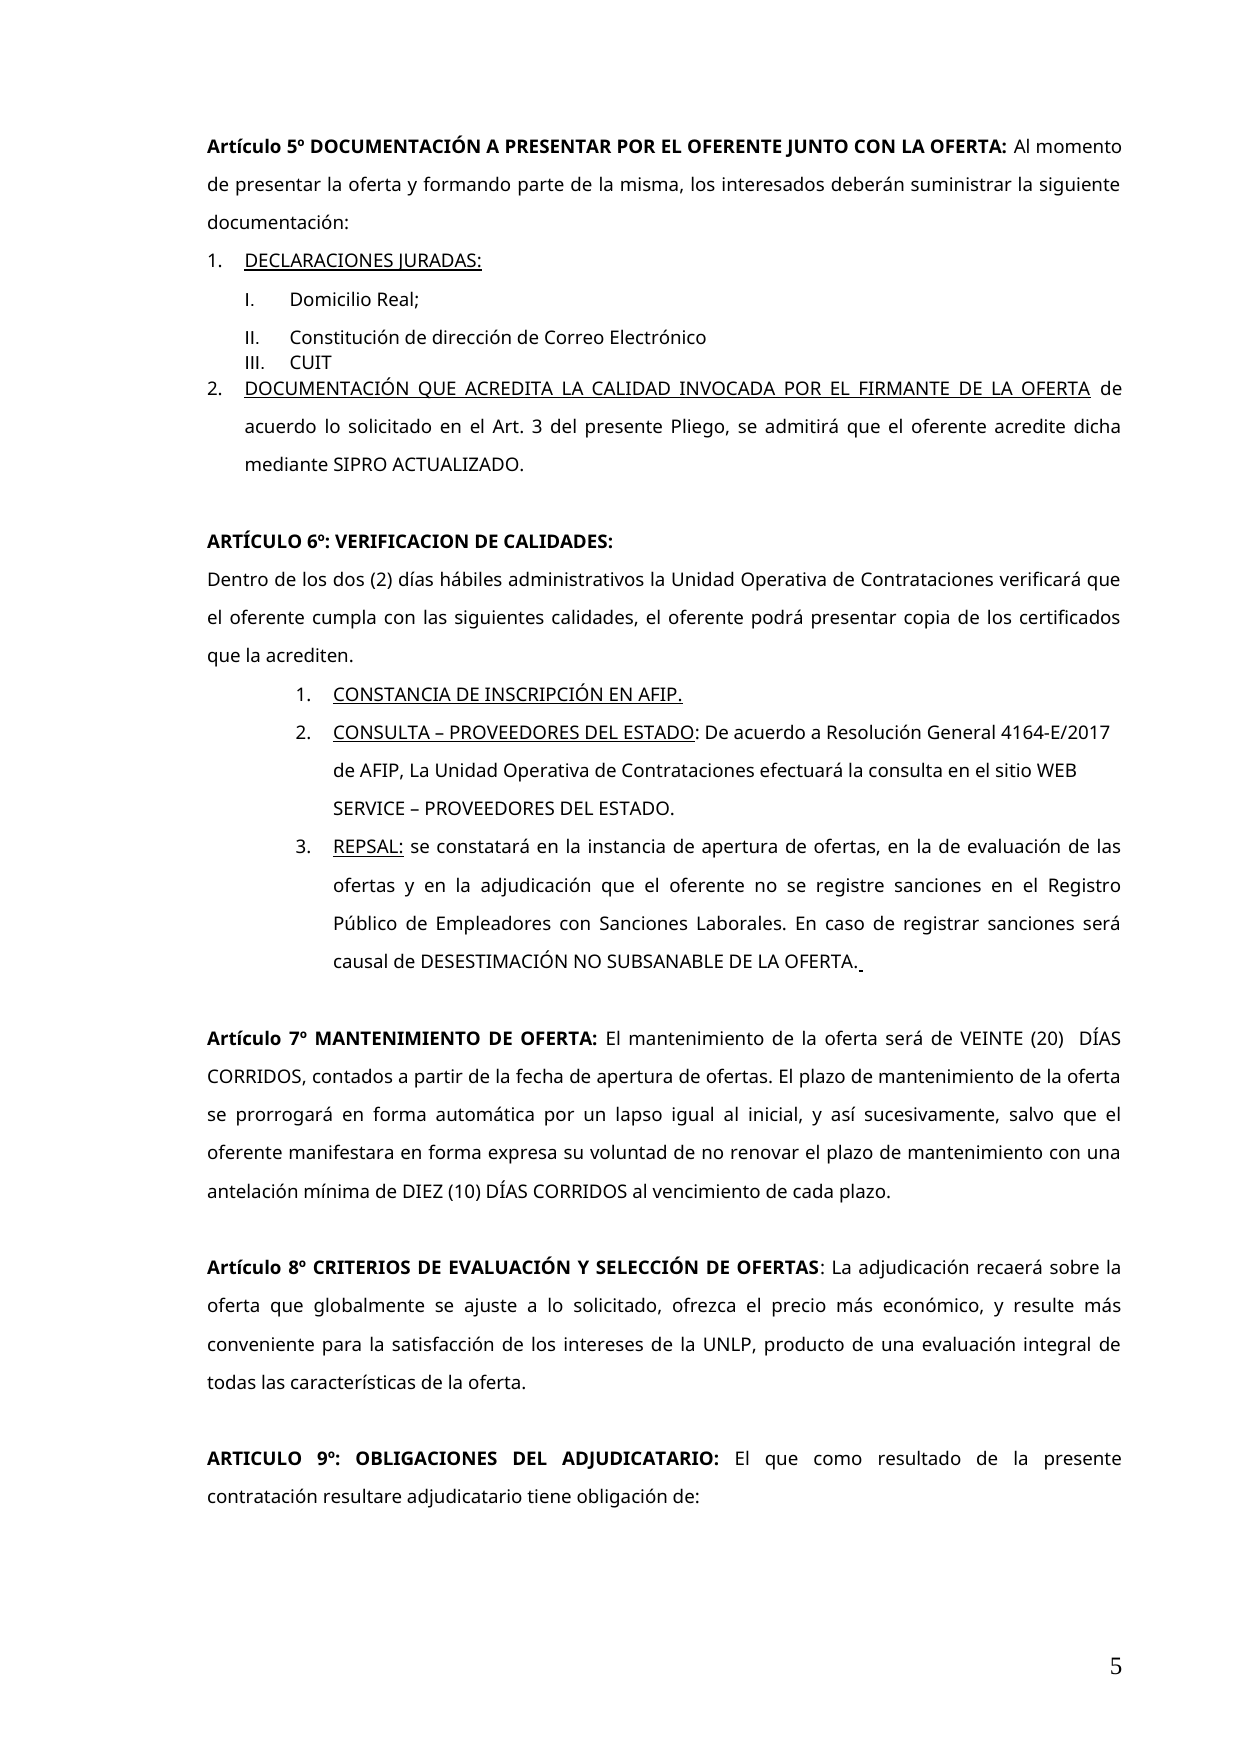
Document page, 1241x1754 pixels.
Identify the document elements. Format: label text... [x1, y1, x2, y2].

list Constitución de dirección de Correo Electrónico [244, 324, 1122, 349]
text Artículo 5º DOCUMENTACIÓN A PRESENTAR POR EL OFERENTE JUNTO CON LA OFERTA: Al momento de presentar la oferta y formando parte de la misma, los interesados deberán suministrar la siguiente documentación: [207, 133, 1122, 235]
list DECLARACIONES JURADAS: [207, 248, 1122, 273]
text ARTÍCULO 6º: VERIFICACION DE CALIDADES: [207, 528, 1122, 553]
list CUIT [244, 349, 1122, 375]
text Artículo 8º CRITERIOS DE EVALUACIÓN Y SELECCIÓN DE OFERTAS: La adjudicación recaerá sobre la oferta que globalmente se ajuste a lo solicitado, ofrezca el precio más económico, y resulte más conveniente para la satisfacción de los intereses de la UNLP, producto de una evaluación integral de todas las características de la oferta. [207, 1254, 1122, 1394]
text Dentro de los dos (2) días hábiles administrativos la Unidad Operativa de Contrataciones verificará que el oferente cumpla con las siguientes calidades, el oferente podrá presentar copia de los certificados que la acrediten. [207, 566, 1122, 668]
list REPSAL: se constatará en la instancia de apertura de ofertas, en la de evaluación de las ofertas y en la adjudicación que el oferente no se registre sanciones en el Registro Público de Empleadores con Sanciones Laborales. En caso de registrar sanciones será causal de DESESTIMACIÓN NO SUBSANABLE DE LA OFERTA. [295, 834, 1122, 974]
list DOCUMENTACIÓN QUE ACREDITA LA CALIDAD INVOCADA POR EL FIRMANTE DE LA OFERTA de acuerdo lo solicitado en el Art. 3 del presente Pliego, se admitirá que el oferente acredite dicha mediante SIPRO ACTUALIZADO. [207, 375, 1122, 477]
list CONSULTA – PROVEEDORES DEL ESTADO: De acuerdo a Resolución General 4164-E/2017 de AFIP, La Unidad Operativa de Contrataciones efectuará la consulta en el sitio WEB SERVICE – PROVEEDORES DEL ESTADO. [295, 719, 1122, 821]
text Artículo 7º MANTENIMIENTO DE OFERTA: El mantenimiento de la oferta será de VEINTE (20) DÍAS CORRIDOS, contados a partir de la fecha de apertura de ofertas. El plazo de mantenimiento de la oferta se prorrogará en forma automática por un lapso igual al inicial, y así sucesivamente, salvo que el oferente manifestara en forma expresa su voluntad de no renovar el plazo de mantenimiento con una antelación mínima de DIEZ (10) DÍAS CORRIDOS al vencimiento de cada plazo. [207, 1025, 1122, 1203]
list Domicilio Real; [244, 286, 1122, 311]
list CONSTANCIA DE INSCRIPCIÓN EN AFIP. [295, 681, 1122, 706]
text ARTICULO 9º: OBLIGACIONES DEL ADJUDICATARIO: El que como resultado de la presente contratación resultare adjudicatario tiene obligación de: [207, 1446, 1122, 1509]
